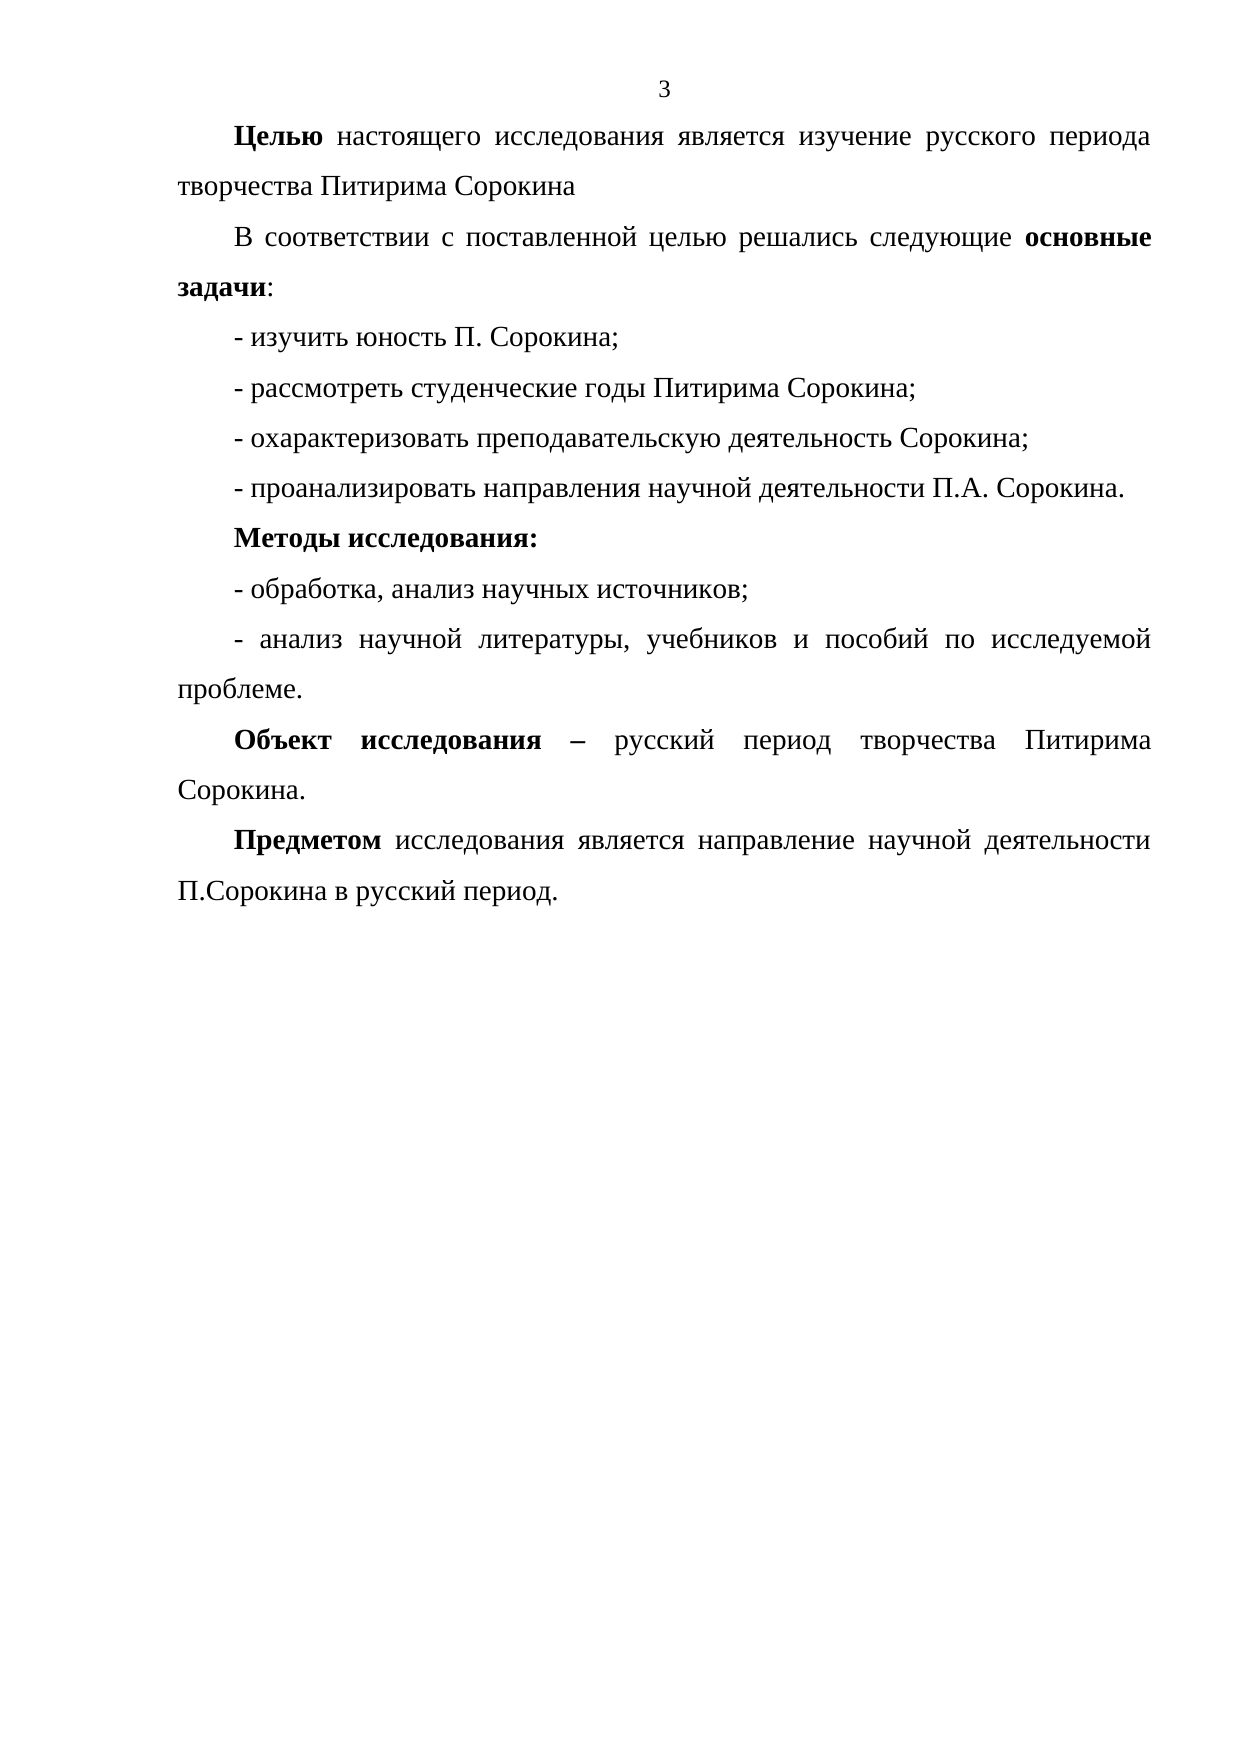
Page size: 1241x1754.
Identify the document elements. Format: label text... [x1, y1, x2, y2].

text Методы исследования: [177, 521, 1152, 554]
text - обработка, анализ научных источников; [177, 571, 1152, 604]
text - изучить юность П. Сорокина; [177, 319, 1152, 353]
text - рассмотреть студенческие годы Питирима Сорокина; [177, 370, 1152, 403]
text В соответствии с поставленной целью решались следующие основные задачи: [177, 219, 1152, 303]
text Целью настоящего исследования является изучение русского периода творчества Питирима Сорокина [177, 118, 1152, 202]
text Объект исследования – русский период творчества Питирима Сорокина. [177, 722, 1152, 806]
text Предметом исследования является направление научной деятельности П.Сорокина в русский период. [177, 822, 1152, 906]
text - анализ научной литературы, учебников и пособий по исследуемой проблеме. [177, 621, 1152, 705]
text - охарактеризовать преподавательскую деятельность Сорокина; [177, 420, 1152, 453]
text - проанализировать направления научной деятельности П.А. Сорокина. [177, 470, 1152, 504]
